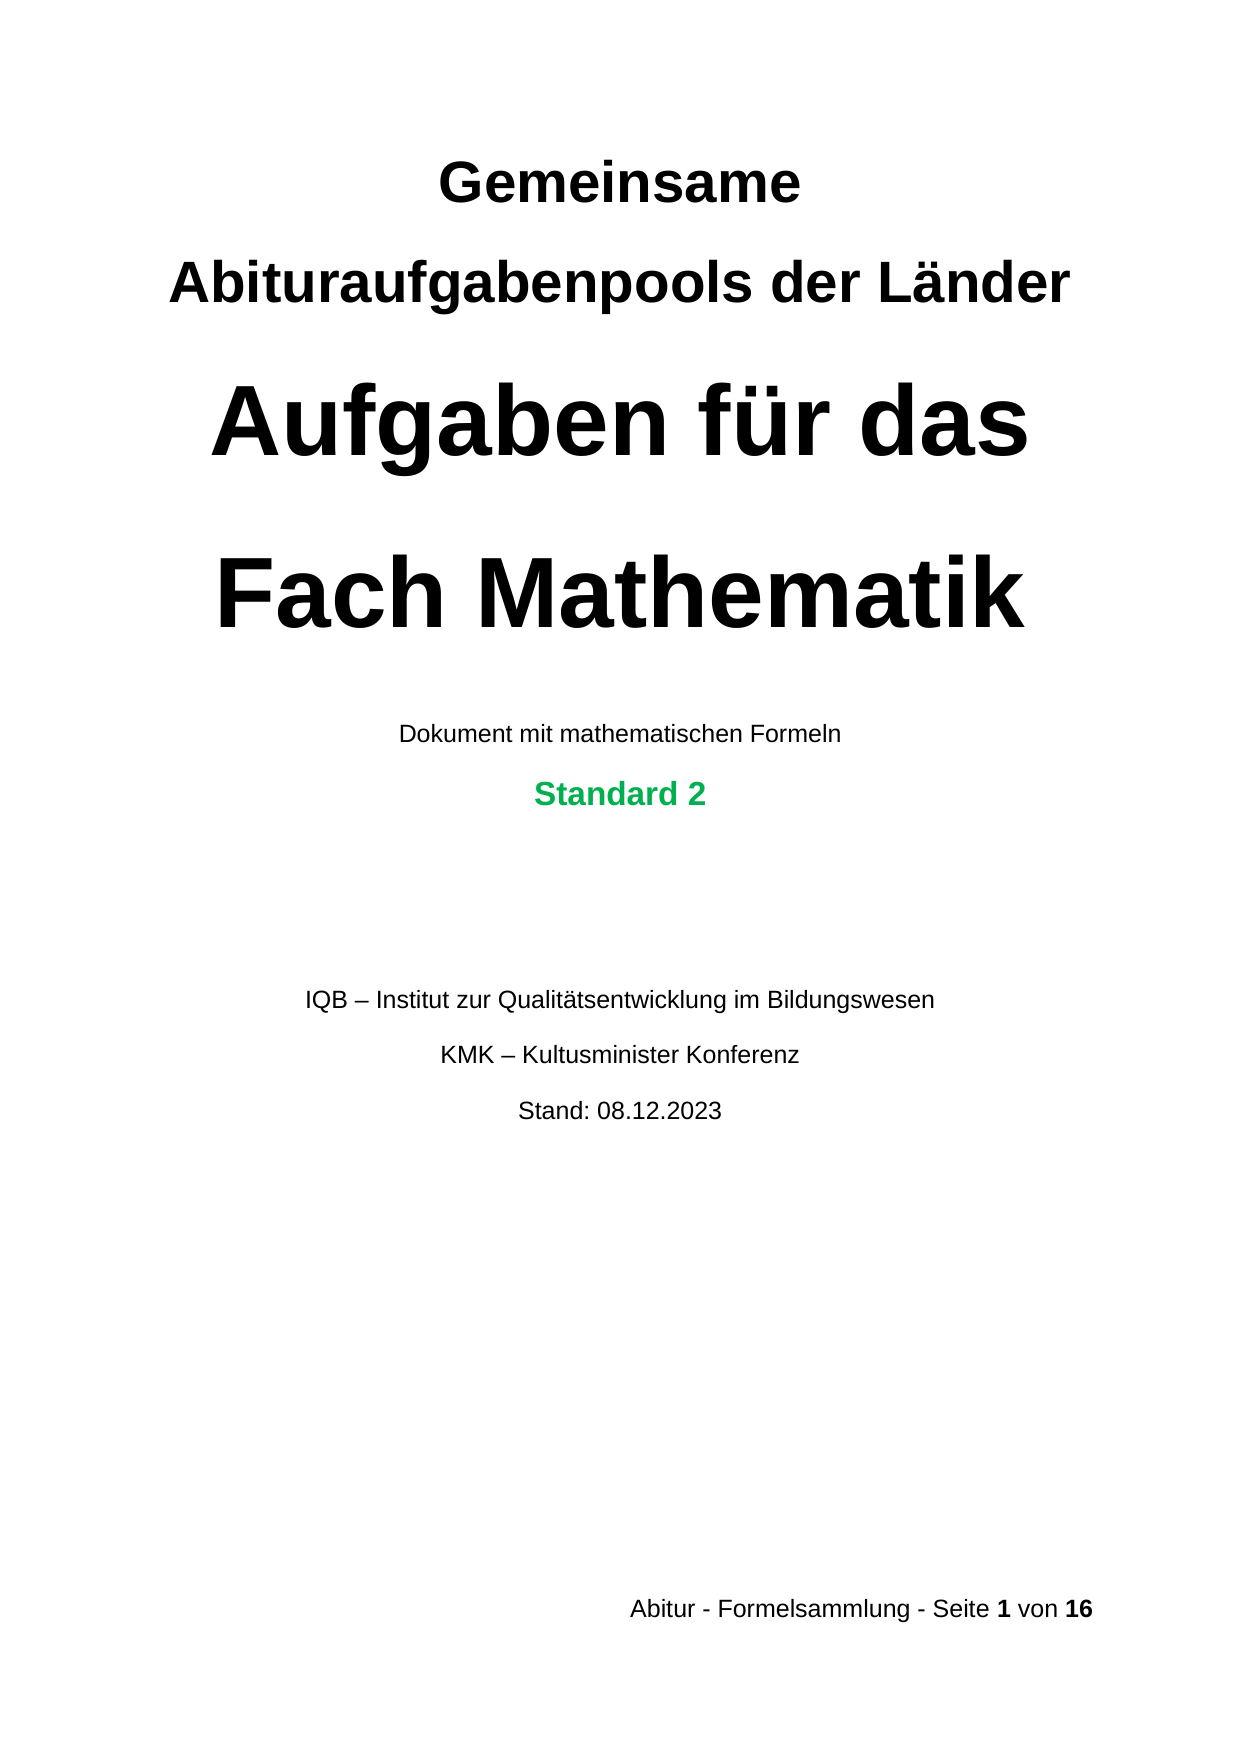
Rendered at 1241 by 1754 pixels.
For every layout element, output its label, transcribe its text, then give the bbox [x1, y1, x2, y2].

text Aufgaben für das Fach Mathematik [148, 361, 1093, 649]
text Dokument mit mathematischen Formeln [148, 719, 1093, 748]
text Standard 2 [148, 774, 1093, 813]
text KMK – Kultusminister Konferenz [148, 1040, 1093, 1069]
text IQB – Institut zur Qualitätsentwicklung im Bildungswesen [148, 985, 1093, 1013]
text Stand: 08.12.2023 [148, 1096, 1093, 1125]
